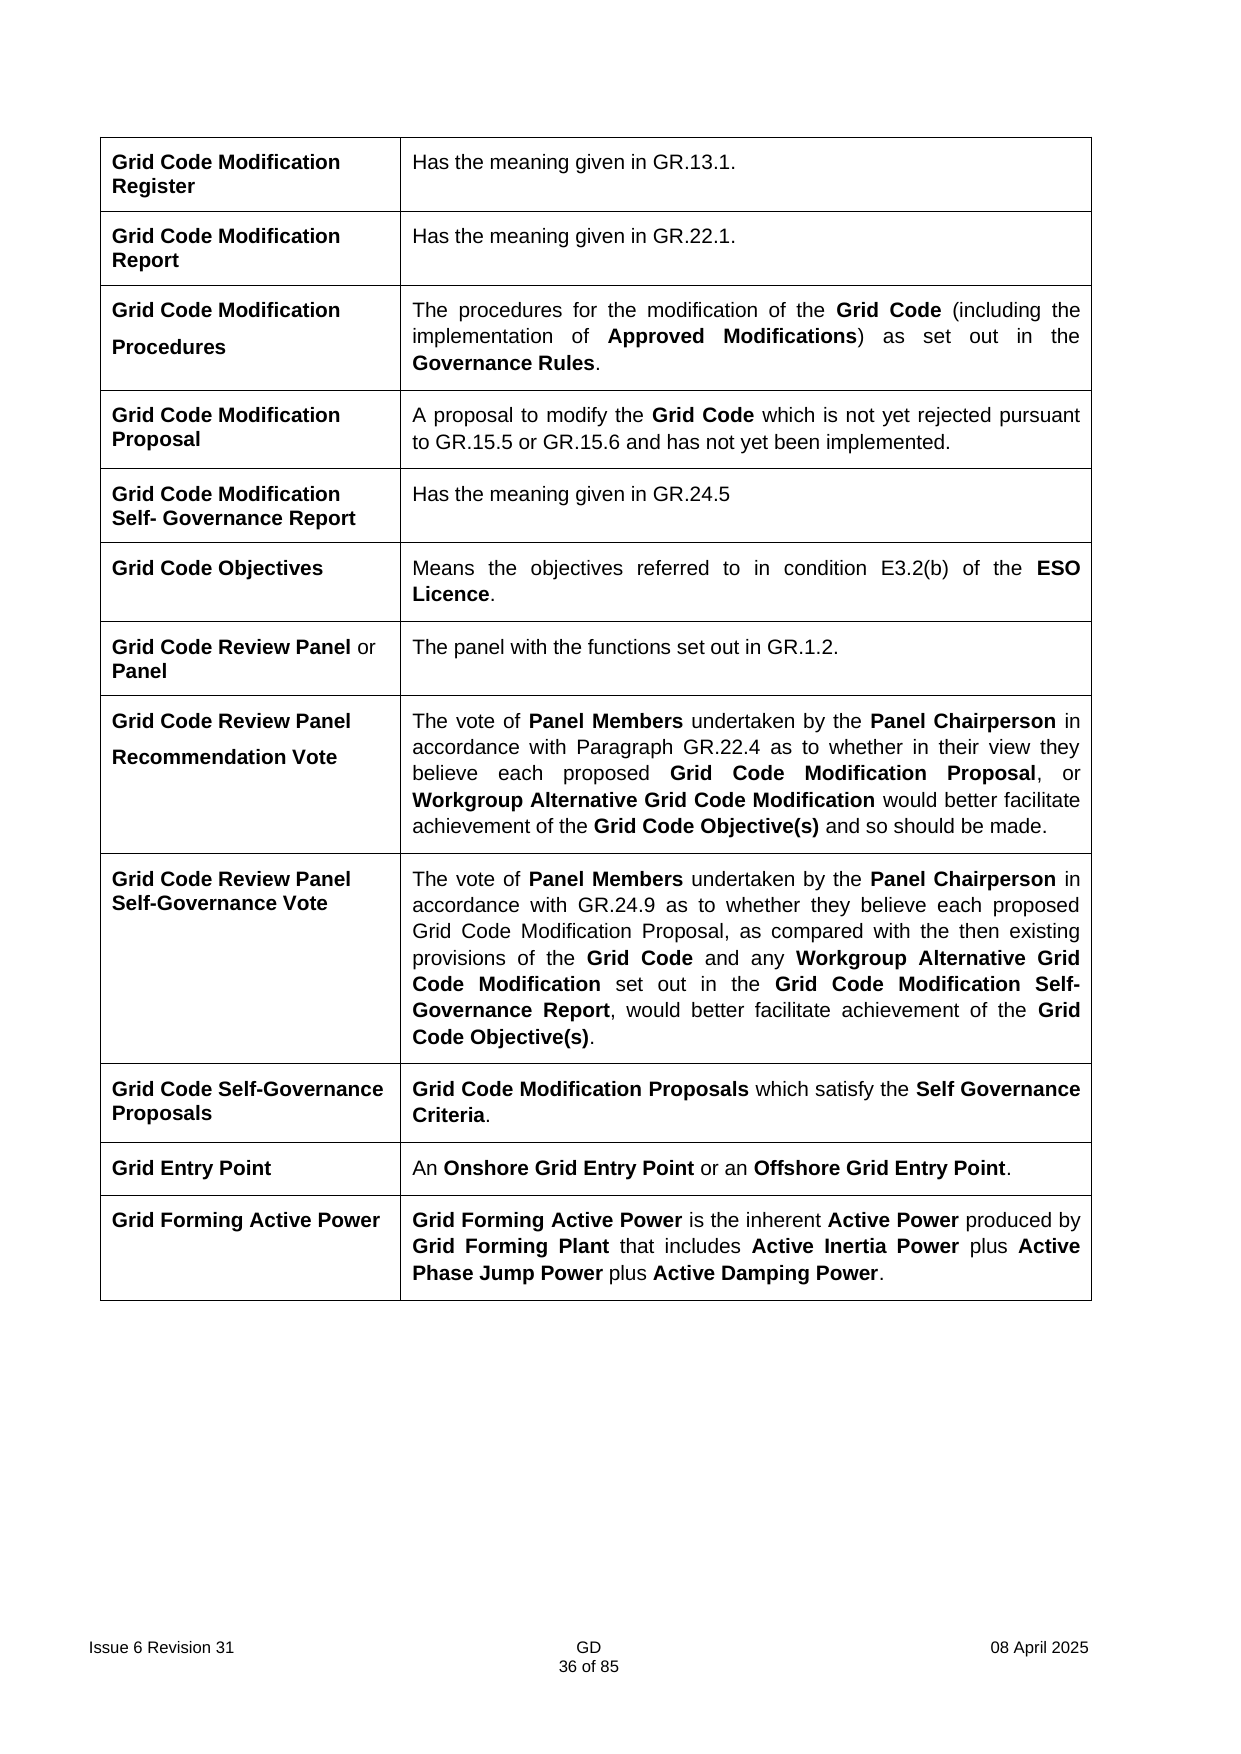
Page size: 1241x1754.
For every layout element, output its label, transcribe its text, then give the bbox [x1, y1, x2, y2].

table_cell Grid Forming Active Power is the inherent Active Power produced by Grid Forming Plant that includes Active Inertia Power plus Active Phase Jump Power plus Active Damping Power. [401, 1196, 1091, 1299]
table_cell Grid Code Modification Proposal [101, 391, 400, 468]
table_cell The vote of Panel Members undertaken by the Panel Chairperson in accordance with Paragraph GR.22.4 as to whether in their view they believe each proposed Grid Code Modification Proposal, or Workgroup Alternative Grid Code Modification would better facilitate achievement of the Grid Code Objective(s) and so should be made. [401, 696, 1091, 853]
table_cell Grid Code Review Panel Self-Governance Vote [101, 854, 400, 1063]
table_cell An Onshore Grid Entry Point or an Offshore Grid Entry Point. [401, 1143, 1091, 1194]
table_cell A proposal to modify the Grid Code which is not yet rejected pursuant to GR.15.5 or GR.15.6 and has not yet been implemented. [401, 391, 1091, 468]
table_cell Has the meaning given in GR.24.5 [401, 469, 1091, 542]
table_cell Has the meaning given in GR.22.1. [401, 212, 1091, 284]
table_cell Means the objectives referred to in condition E3.2(b) of the ESO Licence. [401, 543, 1091, 621]
table_cell Grid Forming Active Power [101, 1196, 400, 1299]
table_cell Grid Code Modification Procedures [101, 286, 400, 389]
table_cell Grid Code Self-Governance Proposals [101, 1064, 400, 1142]
table_cell Grid Code Modification Register [101, 138, 400, 211]
table_cell Grid Code Modification Report [101, 212, 400, 284]
table_cell Has the meaning given in GR.13.1. [401, 138, 1091, 211]
table_cell Grid Code Modification Proposals which satisfy the Self Governance Criteria. [401, 1064, 1091, 1142]
table_cell Grid Code Objectives [101, 543, 400, 621]
table_cell The procedures for the modification of the Grid Code (including the implementation of Approved Modifications) as set out in the Governance Rules. [401, 286, 1091, 389]
table_cell Grid Code Review Panel or Panel [101, 622, 400, 695]
table_cell The vote of Panel Members undertaken by the Panel Chairperson in accordance with GR.24.9 as to whether they believe each proposed Grid Code Modification Proposal, as compared with the then existing provisions of the Grid Code and any Workgroup Alternative Grid Code Modification set out in the Grid Code Modification Self-Governance Report, would better facilitate achievement of the Grid Code Objective(s). [401, 854, 1091, 1063]
table_cell Grid Entry Point [101, 1143, 400, 1194]
table_cell The panel with the functions set out in GR.1.2. [401, 622, 1091, 695]
table_cell Grid Code Modification Self- Governance Report [101, 469, 400, 542]
table_cell Grid Code Review Panel Recommendation Vote [101, 696, 400, 853]
